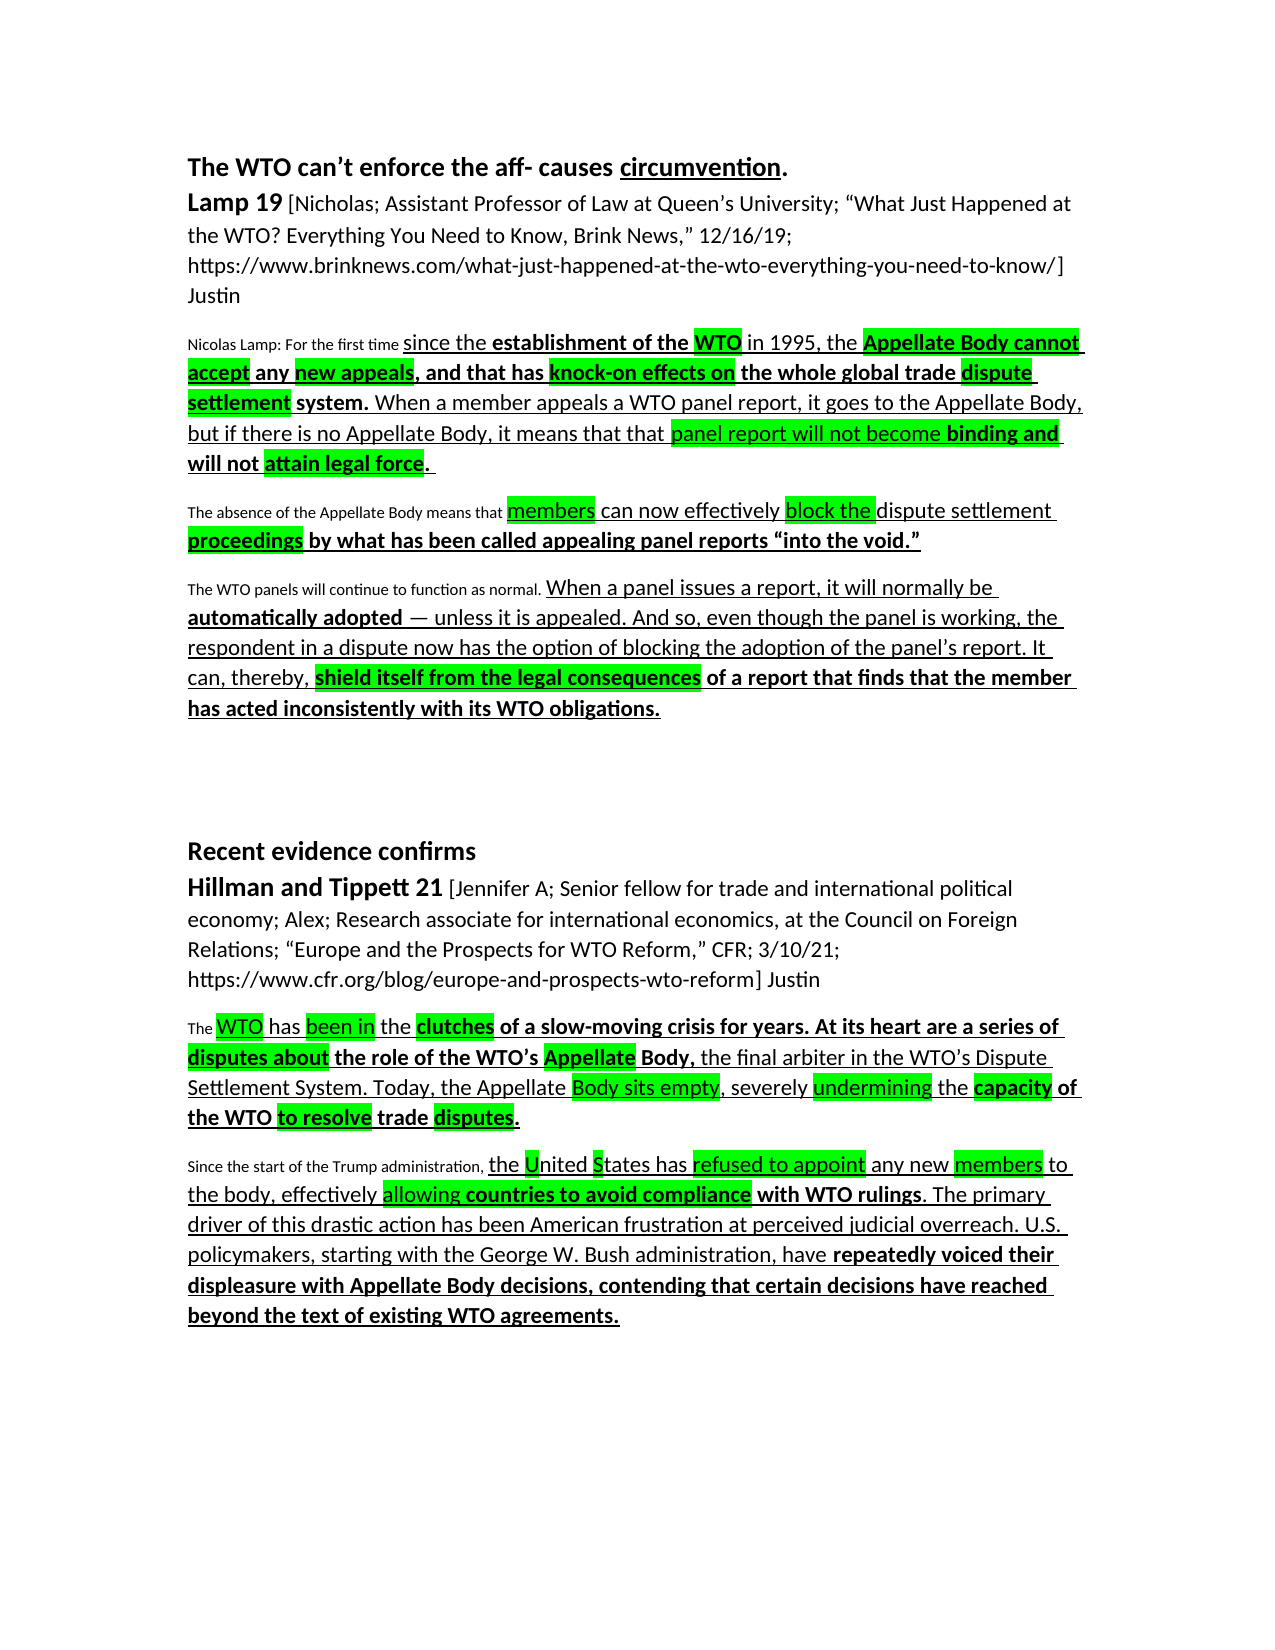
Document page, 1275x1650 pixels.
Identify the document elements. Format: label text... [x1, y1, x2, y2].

text Since the start of the Trump administration, the United States has refused to appoint any new members to the body, effectively allowing countries to avoid compliance with WTO rulings. The primary driver of this drastic action has been American frustration at perceived judicial overreach. U.S. policymakers, starting with the George W. Bush administration, have repeatedly voiced their displeasure with Appellate Body decisions, contending that certain decisions have reached beyond the text of existing WTO agreements. [187, 1150, 1087, 1329]
text Nicolas Lamp: For the first time since the establishment of the WTO in 1995, the Appellate Body cannot accept any new appeals, and that has knock-on effects on the whole global trade dispute settlement system. When a member appeals a WTO panel report, it goes to the Appellate Body, but if there is no Appellate Body, it means that that panel report will not become binding and will not attain legal force. [187, 328, 1087, 477]
subtitle The WTO can’t enforce the aff- causes circumvention. [187, 150, 1087, 183]
text Lamp 19 [Nicholas; Assistant Professor of Law at Queen’s University; “What Just Happened at the WTO? Everything You Need to Know, Brink News,” 12/16/19; https://www.brinknews.com/what-just-happened-at-the-wto-everything-you-need-to-know/] Justin [187, 186, 1087, 309]
text Hillman and Tippett 21 [Jennifer A; Senior fellow for trade and international political economy; Alex; Research associate for international economics, at the Council on Foreign Relations; “Europe and the Prospects for WTO Reform,” CFR; 3/10/21; https://www.cfr.org/blog/europe-and-prospects-wto-reform] Justin [187, 870, 1087, 994]
subtitle Recent evidence confirms [187, 834, 1087, 867]
text The WTO has been in the clutches of a slow-moving crisis for years. At its heart are a series of disputes about the role of the WTO’s Appellate Body, the final arbiter in the WTO’s Dispute Settlement System. Today, the Appellate Body sits empty, severely undermining the capacity of the WTO to resolve trade disputes. [187, 1012, 1087, 1131]
text The WTO panels will continue to function as normal. When a panel issues a report, it will normally be automatically adopted — unless it is appealed. And so, even though the panel is working, the respondent in a dispute now has the option of blocking the adoption of the panel’s report. It can, thereby, shield itself from the legal consequences of a report that finds that the member has acted inconsistently with its WTO obligations. [187, 573, 1087, 722]
text The absence of the Appellate Body means that members can now effectively block the dispute settlement proceedings by what has been called appealing panel reports “into the void.” [187, 496, 1087, 554]
